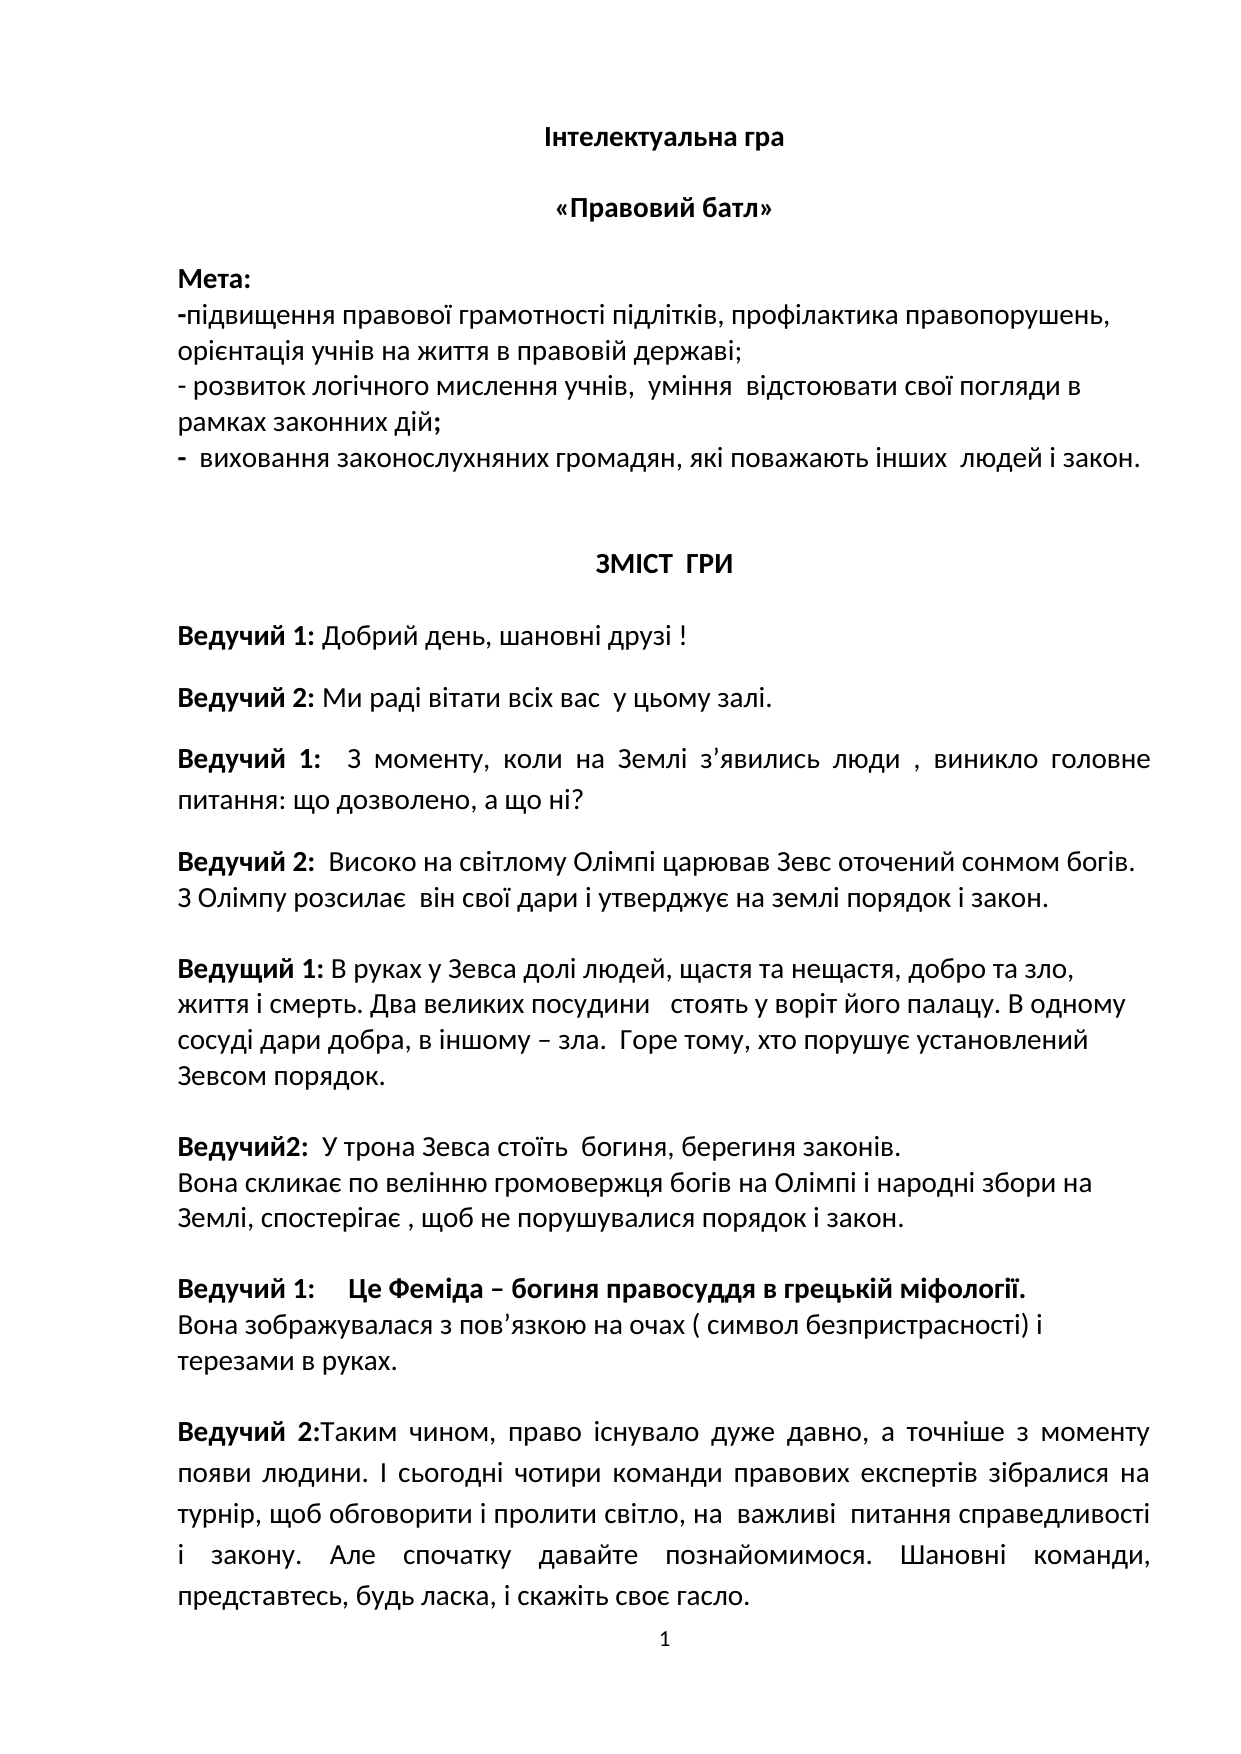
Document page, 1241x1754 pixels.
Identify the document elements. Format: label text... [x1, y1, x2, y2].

text Ведучий 2: Ми раді вітати всіх вас у цьому залі. [177, 679, 1152, 714]
text Ведучий 2: Високо на світлому Олімпі царював Зевс оточений сонмом богів. З Олімпу розсилає він свої дари і утверджує на землі порядок і закон. [177, 843, 1152, 914]
text «Правовий батл» [177, 189, 1152, 225]
text -підвищення правової грамотності підлітків, профілактика правопорушень, орієнтація учнів на життя в правовій державі; [177, 296, 1152, 367]
text Інтелектуальна гра [177, 118, 1152, 154]
text Ведущий 1: В руках у Зевса долі людей, щастя та нещастя, добро та зло, життя і смерть. Два великих посудини стоять у воріт його палацу. В одному сосуді дари добра, в іншому – зла. Горе тому, хто порушує установлений Зевсом порядок. [177, 950, 1152, 1092]
text Ведучий 2:Таким чином, право існувало дуже давно, а точніше з моменту появи людини. І сьогодні чотири команди правових експертів зібралися на турнір, щоб обговорити і пролити світло, на важливі питання справедливості і закону. Але спочатку давайте познайомимося. Шановні команди, представтесь, будь ласка, і скажіть своє гасло. [177, 1413, 1152, 1612]
text ЗМІСТ ГРИ [177, 546, 1152, 581]
text Ведучий 1: Добрий день, шановні друзі ! [177, 617, 1152, 652]
text Ведучий2: У трона Зевса стоїть богиня, берегиня законів. [177, 1128, 1152, 1164]
text - розвиток логічного мислення учнів, уміння відстоювати свої погляди в рамках законних дій; [177, 367, 1152, 439]
text Ведучий 1: Це Феміда – богиня правосуддя в грецькій міфології. [177, 1271, 1152, 1306]
text Вона скликає по велінню громовержця богів на Олімпі і народні збори на Землі, спостерігає , щоб не порушувалися порядок і закон. [177, 1164, 1152, 1235]
text Мета: [177, 261, 1152, 296]
text Вона зображувалася з пов’язкою на очах ( символ безпристрасності) і терезами в руках. [177, 1306, 1152, 1377]
text - виховання законослухняних громадян, які поважають інших людей і закон. [177, 439, 1152, 474]
text Ведучий 1: З моменту, коли на Землі з’явились люди , виникло головне питання: що дозволено, а що ні? [177, 740, 1152, 817]
